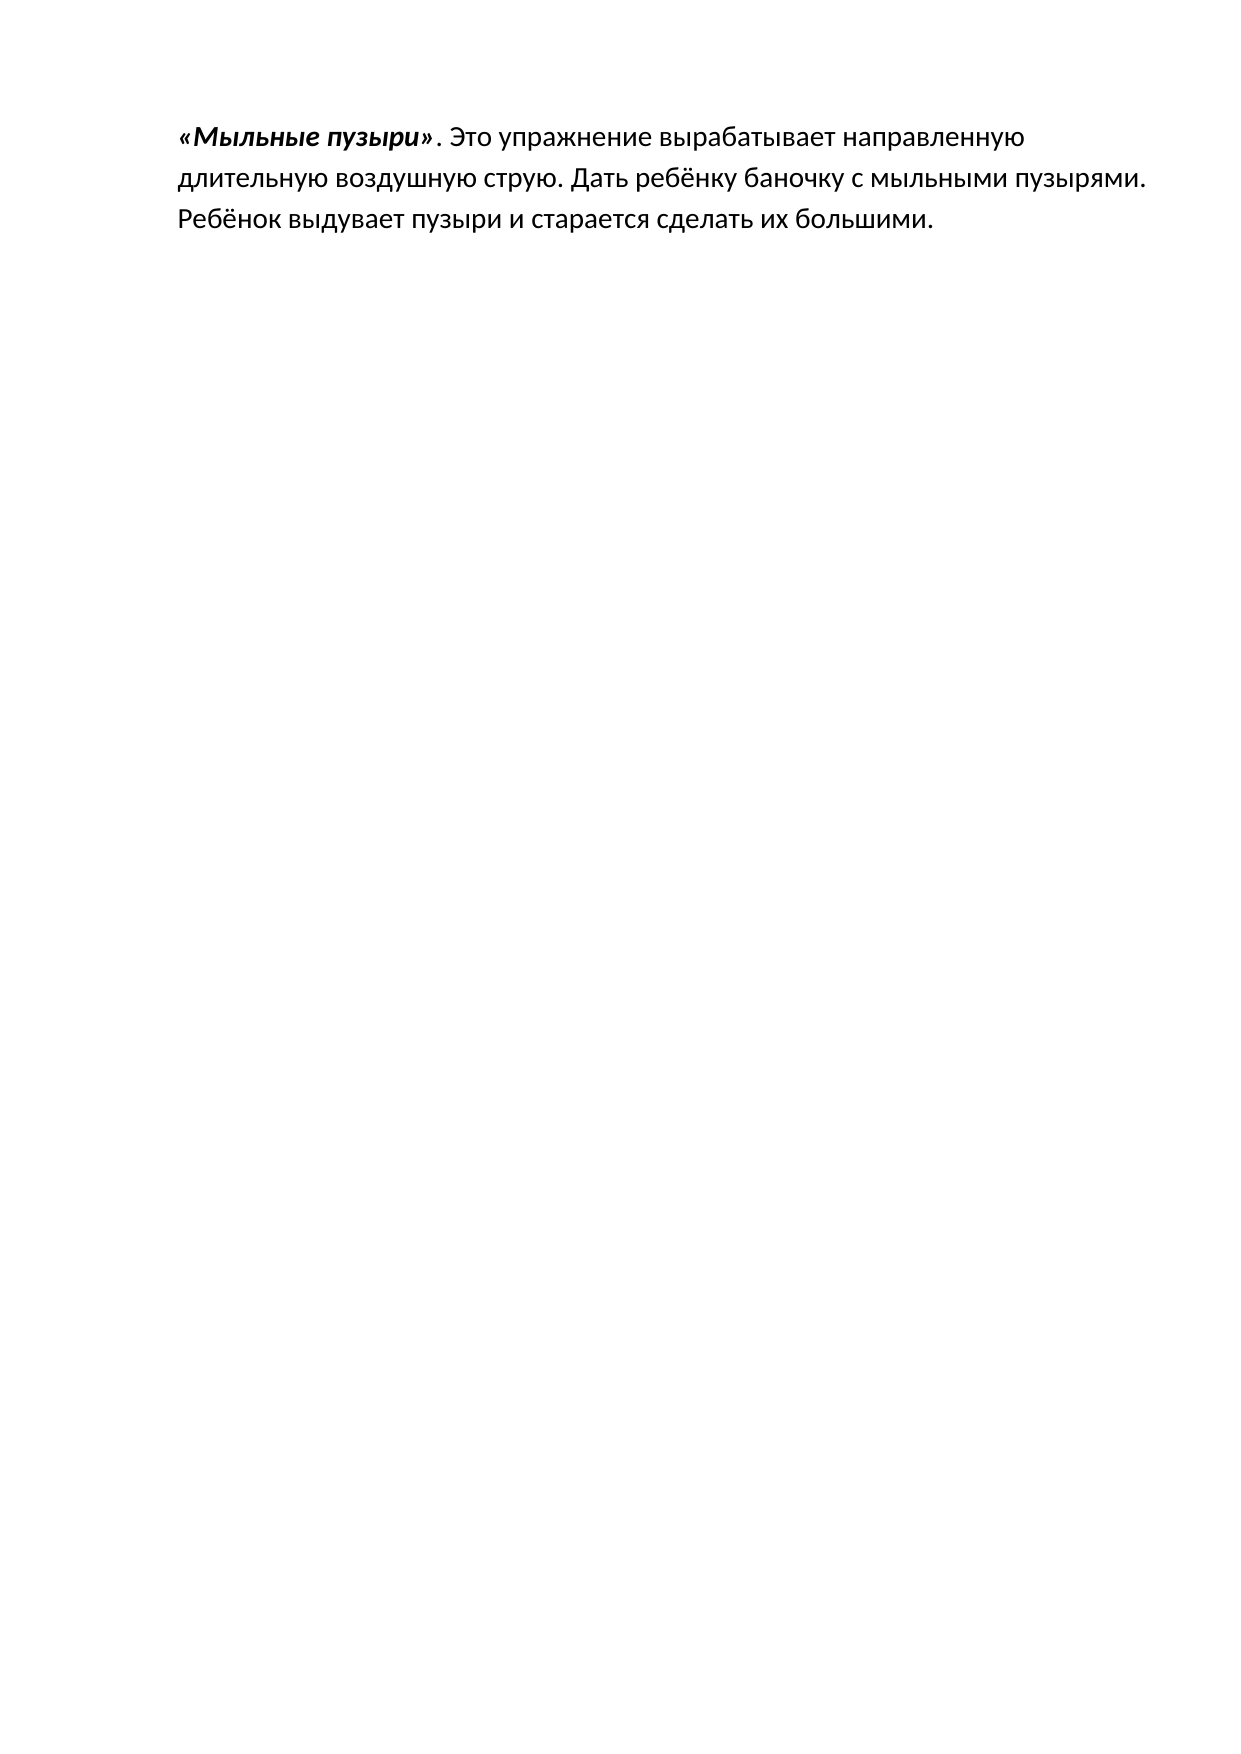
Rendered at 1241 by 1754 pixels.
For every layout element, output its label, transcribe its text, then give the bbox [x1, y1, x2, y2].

text «Мыльные пузыри». Это упражнение вырабатывает направленную длительную воздушную струю. Дать ребёнку баночку с мыльными пузырями. Ребёнок выдувает пузыри и старается сделать их большими. [177, 118, 1152, 236]
